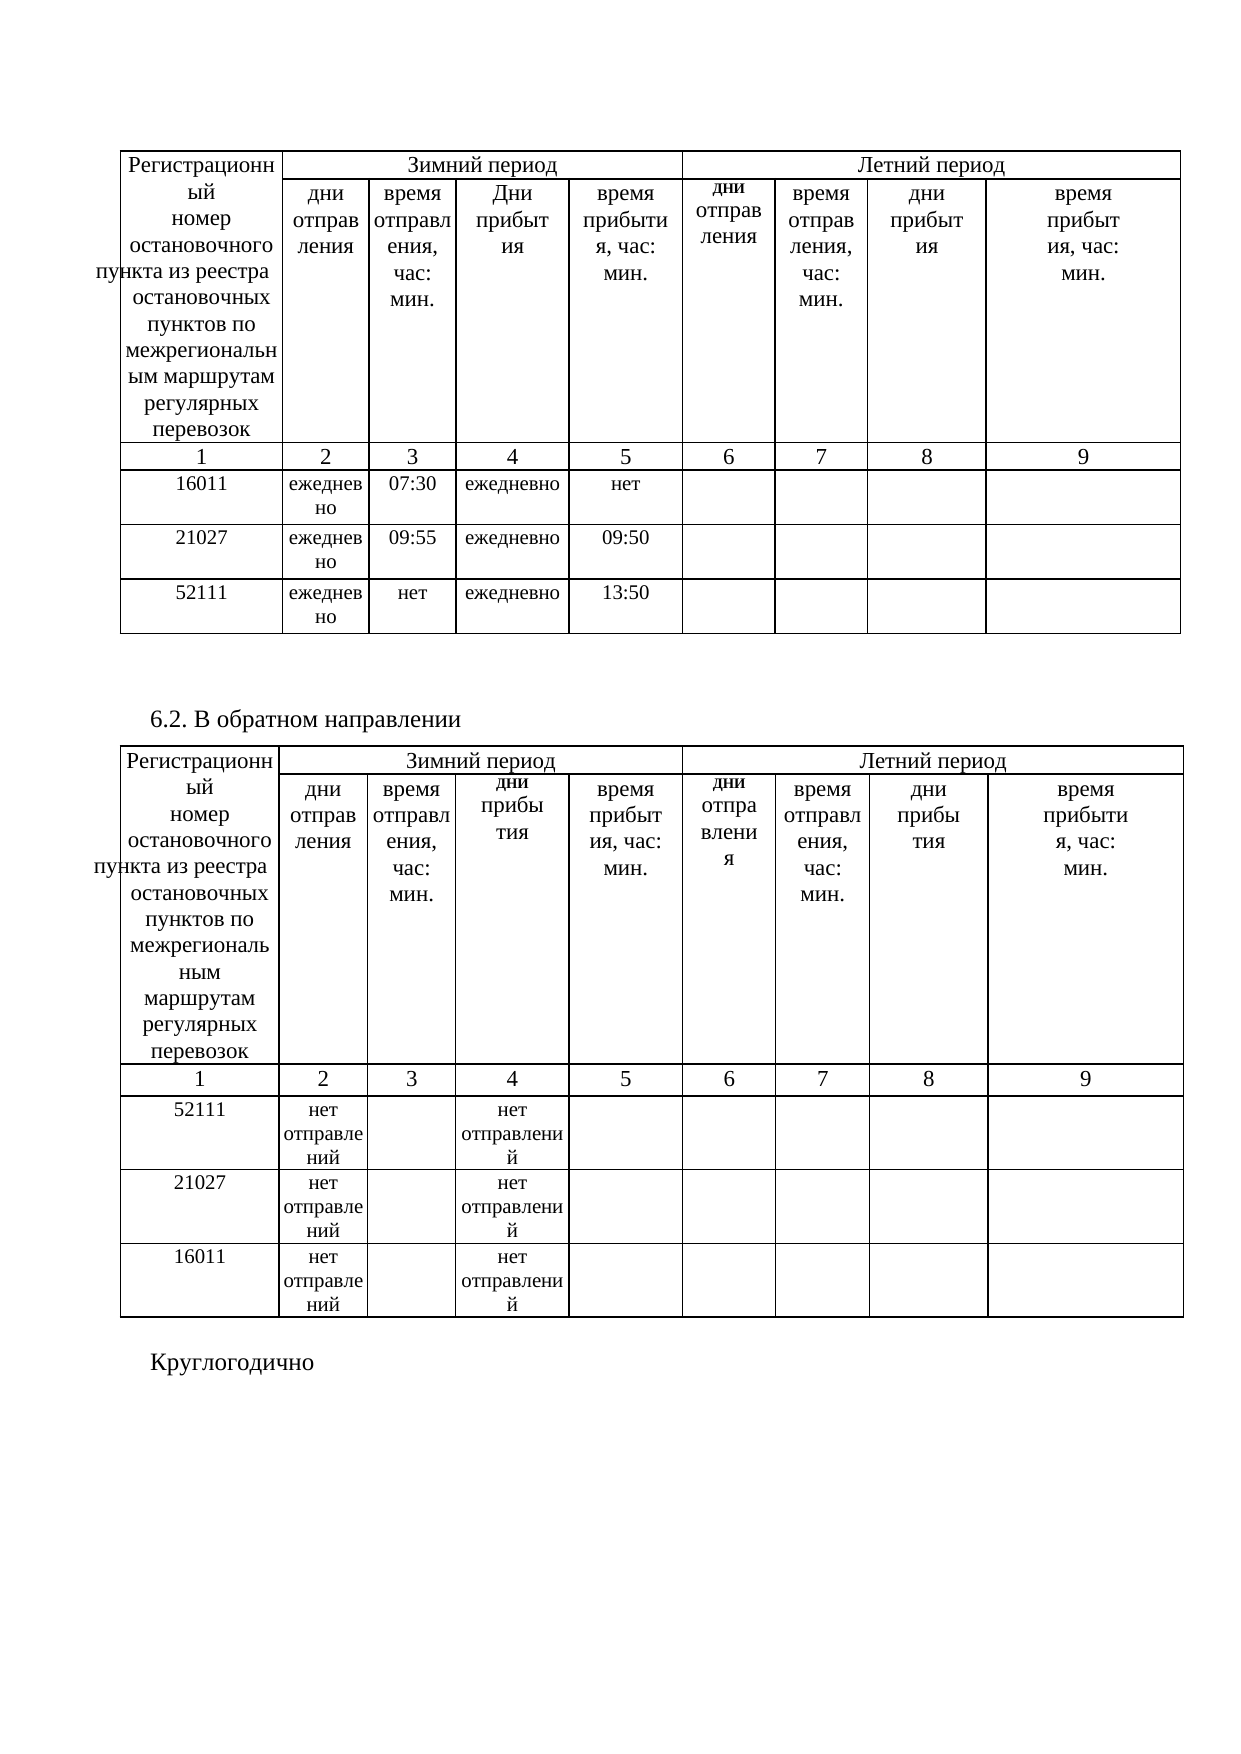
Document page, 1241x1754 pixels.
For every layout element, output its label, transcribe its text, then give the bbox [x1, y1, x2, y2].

table_cell время прибыт ия, час: мин. [570, 775, 682, 1063]
table_cell дни отправ ления [283, 180, 368, 441]
table_cell Дни прибыт ия [457, 180, 568, 441]
table_cell время отправ ления, час: мин. [776, 180, 867, 441]
table_cell 9 [989, 1065, 1183, 1095]
table_cell 3 [368, 1065, 455, 1095]
table_cell ежедневно [283, 525, 368, 578]
table_cell время отправл ения, час: мин. [368, 775, 455, 1063]
table_cell [989, 1097, 1183, 1169]
table_cell время отправл ения, час: мин. [370, 180, 455, 441]
table_header Летний период [683, 747, 1183, 773]
table_cell [868, 525, 985, 578]
table_cell [683, 1097, 775, 1169]
table_cell [868, 471, 985, 524]
table_cell 2 [280, 1065, 367, 1095]
table_cell 16011 [121, 471, 282, 524]
table_cell [776, 580, 867, 632]
text Круглогодично [150, 1347, 1090, 1375]
table_cell 8 [870, 1065, 987, 1095]
table_cell ежедневно [457, 525, 568, 578]
table_cell [870, 1170, 987, 1242]
table_cell [683, 471, 774, 524]
table_cell ДНИ прибы тия [456, 775, 568, 1063]
table_cell время прибыт ия, час: мин. [987, 180, 1180, 441]
table_header Зимний период [280, 747, 682, 773]
table_cell ежедневно [457, 471, 568, 524]
table_cell ежедневно [457, 580, 568, 632]
table_cell 09:55 [370, 525, 455, 578]
table_cell [987, 525, 1180, 578]
table_cell 4 [456, 1065, 568, 1095]
table_cell [776, 1170, 869, 1242]
table_cell нет отправлений [456, 1170, 568, 1242]
table_cell [683, 1170, 775, 1242]
table_cell [683, 1244, 775, 1316]
table_cell [776, 525, 867, 578]
table_cell нет [570, 471, 682, 524]
table_cell нет отправлений [280, 1097, 367, 1169]
table_cell нет [370, 580, 455, 632]
table_cell 7 [776, 1065, 869, 1095]
table_cell дни прибы тия [870, 775, 987, 1063]
table_cell [987, 471, 1180, 524]
table_cell 6 [683, 1065, 775, 1095]
text 6.2. В обратном направлении [150, 704, 1090, 733]
table_cell [776, 471, 867, 524]
table_cell дни прибыт ия [868, 180, 985, 441]
table_cell [683, 525, 774, 578]
table_cell 1 [121, 1065, 278, 1095]
table_cell ДНИ отпра влени я [683, 775, 775, 1063]
table_cell 6 [683, 443, 774, 469]
table_cell время прибыти я, час: мин. [570, 180, 682, 441]
table_cell время отправл ения, час: мин. [776, 775, 869, 1063]
table_header Зимний период [283, 152, 682, 178]
table_cell дни отправ ления [280, 775, 367, 1063]
table_cell [570, 1244, 682, 1316]
table_cell [989, 1170, 1183, 1242]
table_cell 8 [868, 443, 985, 469]
table_cell 09:50 [570, 525, 682, 578]
table_cell 7 [776, 443, 867, 469]
table_cell [570, 1170, 682, 1242]
table_cell 07:30 [370, 471, 455, 524]
table_cell нет отправлений [456, 1097, 568, 1169]
table_cell [368, 1244, 455, 1316]
table_cell ежедневно [283, 580, 368, 632]
table_cell 52111 [121, 580, 282, 632]
table_cell [368, 1097, 455, 1169]
table_header Летний период [683, 152, 1180, 178]
table_cell [776, 1244, 869, 1316]
table_cell 16011 [121, 1244, 278, 1316]
table_cell 5 [570, 443, 682, 469]
table_cell 4 [457, 443, 568, 469]
table_cell [368, 1170, 455, 1242]
table_cell 9 [987, 443, 1180, 469]
table_cell ДНИ отправ ления [683, 180, 774, 441]
table_cell [570, 1097, 682, 1169]
table_header Регистрационный номер остановочного пункта из реестра остановочных пунктов по межрегиональным маршрутам регулярных перевозок [121, 152, 282, 441]
table_cell 2 [283, 443, 368, 469]
table_cell 13:50 [570, 580, 682, 632]
table_cell 1 [121, 443, 282, 469]
table_cell 21027 [121, 525, 282, 578]
table_cell нет отправлений [280, 1170, 367, 1242]
table_cell нет отправлений [456, 1244, 568, 1316]
table_cell [870, 1244, 987, 1316]
table_cell нет отправлений [280, 1244, 367, 1316]
table_cell ежедневно [283, 471, 368, 524]
table_cell [683, 580, 774, 632]
table_cell [989, 1244, 1183, 1316]
table_header Регистрационный номер остановочного пункта из реестра остановочных пунктов по межрегиональным маршрутам регулярных перевозок [121, 747, 278, 1063]
table_cell 52111 [121, 1097, 278, 1169]
table_cell 3 [370, 443, 455, 469]
table_cell [868, 580, 985, 632]
table_cell 5 [570, 1065, 682, 1095]
table_cell время прибыти я, час: мин. [989, 775, 1183, 1063]
table_cell 21027 [121, 1170, 278, 1242]
table_cell [870, 1097, 987, 1169]
table_cell [987, 580, 1180, 632]
table_cell [776, 1097, 869, 1169]
